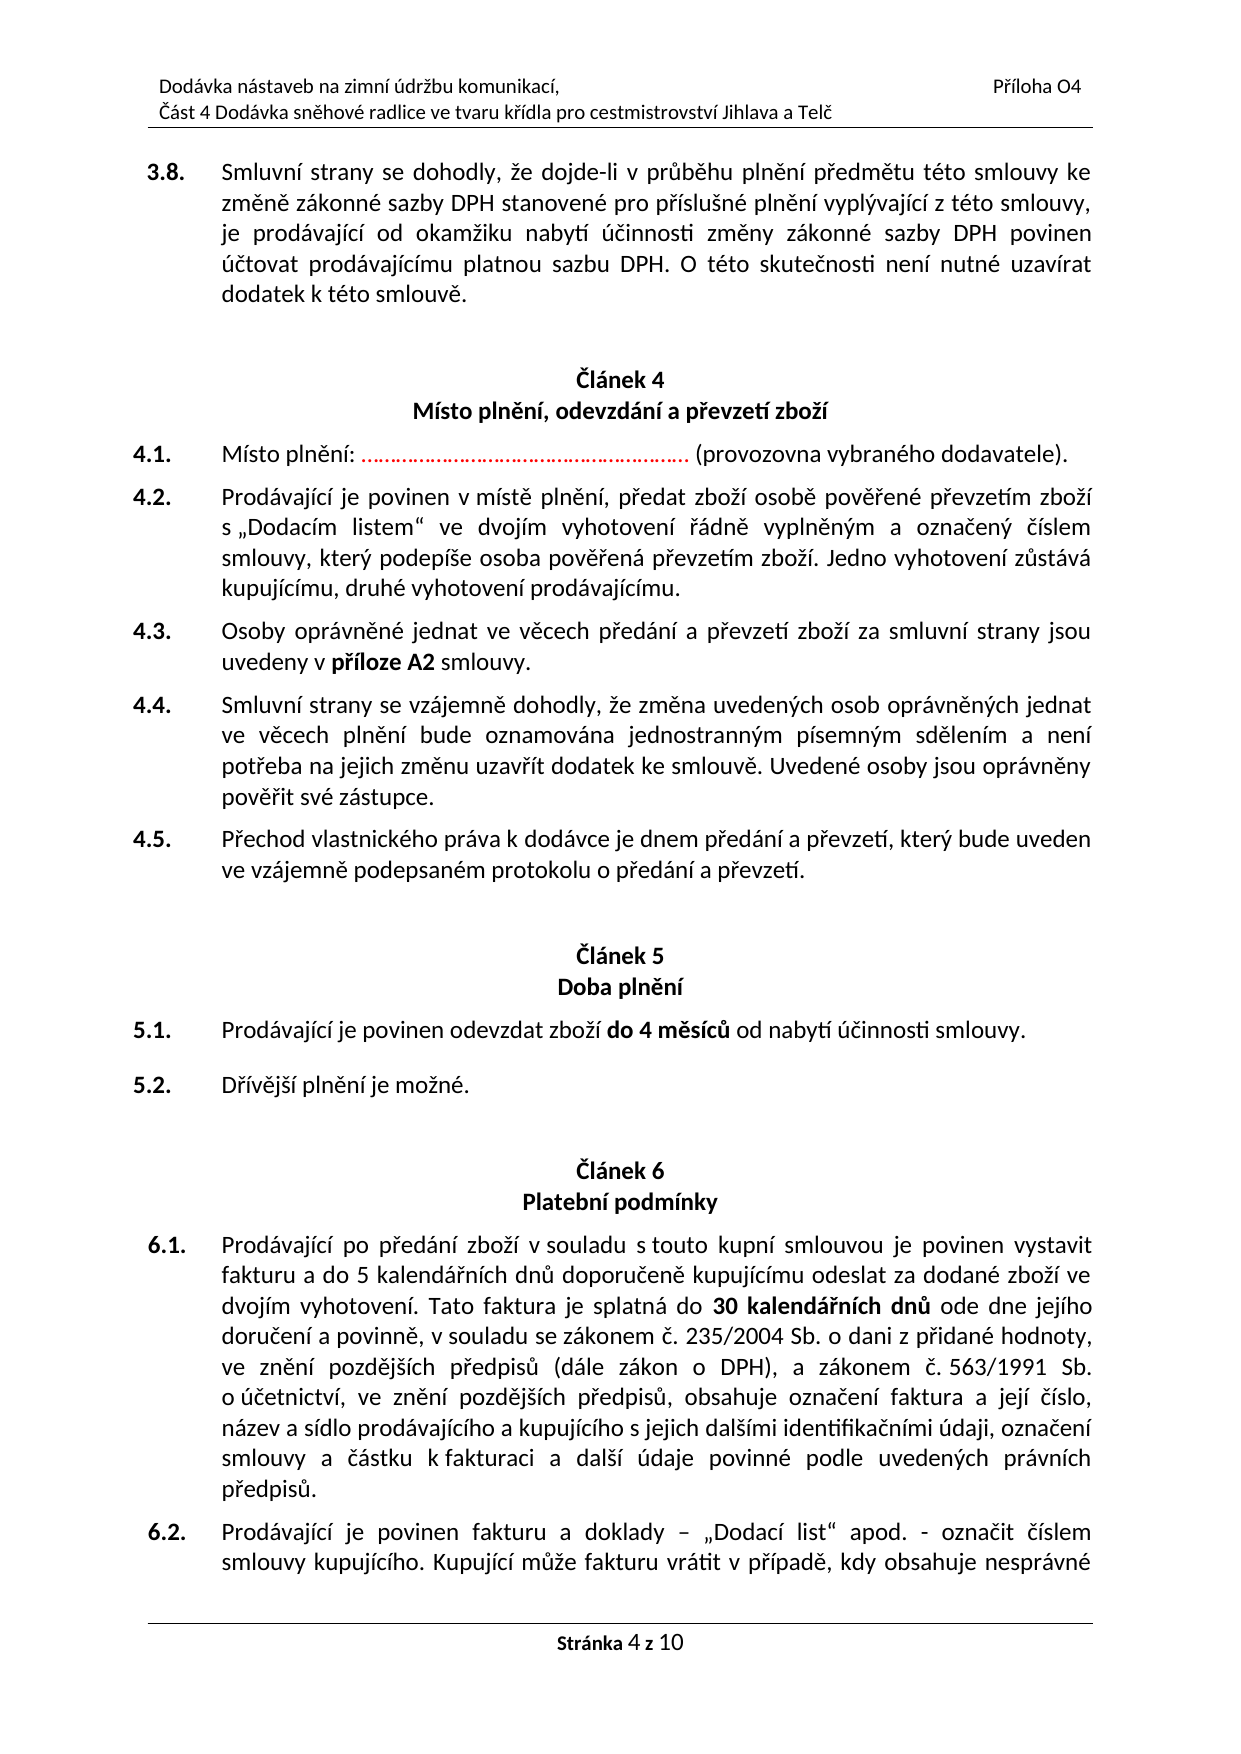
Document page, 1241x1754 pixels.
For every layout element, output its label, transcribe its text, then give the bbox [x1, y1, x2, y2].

list Smluvní strany se vzájemně dohodly, že změna uvedených osob oprávněných jednat ve věcech plnění bude oznamována jednostranným písemným sdělením a není potřeba na jejich změnu uzavřít dodatek ke smlouvě. Uvedené osoby jsou oprávněny pověřit své zástupce. [133, 689, 1093, 811]
text Článek 5 [148, 940, 1093, 971]
list Smluvní strany se dohodly, že dojde-li v průběhu plnění předmětu této smlouvy ke změně zákonné sazby DPH stanovené pro příslušné plnění vyplývající z této smlouvy, je prodávající od okamžiku nabytí účinnosti změny zákonné sazby DPH povinen účtovat prodávajícímu platnou sazbu DPH. O této skutečnosti není nutné uzavírat dodatek k této smlouvě. [146, 156, 1093, 309]
text Článek 4 [148, 364, 1093, 395]
list Dřívější plnění je možné. [133, 1069, 1093, 1100]
list Místo plnění: ………………………………………………… (provozovna vybraného dodavatele). [133, 438, 1093, 468]
list Osoby oprávněné jednat ve věcech předání a převzetí zboží za smluvní strany jsou uvedeny v příloze A2 smlouvy. [133, 616, 1093, 677]
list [148, 1516, 1093, 1577]
list Přechod vlastnického práva k dodávce je dnem předání a převzetí, který bude uveden ve vzájemně podepsaném protokolu o předání a převzetí. [133, 824, 1093, 885]
list Prodávající po předání zboží v souladu s touto kupní smlouvou je povinen vystavit fakturu a do 5 kalendářních dnů doporučeně kupujícímu odeslat za dodané zboží ve dvojím vyhotovení. Tato faktura je splatná do 30 kalendářních dnů ode dne jejího doručení a povinně, v souladu se zákonem č. 235/2004 Sb. o dani z přidané hodnoty, ve znění pozdějších předpisů (dále zákon o DPH), a zákonem č. 563/1991 Sb. o účetnictví, ve znění pozdějších předpisů, obsahuje označení faktura a její číslo, název a sídlo prodávajícího a kupujícího s jejich dalšími identifikačními údaji, označení smlouvy a částku k fakturaci a další údaje povinné podle uvedených právních předpisů. [148, 1229, 1093, 1503]
text Místo plnění, odevzdání a převzetí zboží [148, 395, 1093, 425]
text Článek 6 [148, 1155, 1093, 1186]
text Platební podmínky [148, 1186, 1093, 1216]
list Prodávající je povinen v místě plnění, předat zboží osobě pověřené převzetím zboží s „Dodacím listem“ ve dvojím vyhotovení řádně vyplněným a označený číslem smlouvy, který podepíše osoba pověřená převzetím zboží. Jedno vyhotovení zůstává kupujícímu, druhé vyhotovení prodávajícímu. [133, 481, 1093, 603]
text Doba plnění [148, 971, 1093, 1001]
list Prodávající je povinen odevzdat zboží do 4 měsíců od nabytí účinnosti smlouvy. [133, 1014, 1093, 1044]
